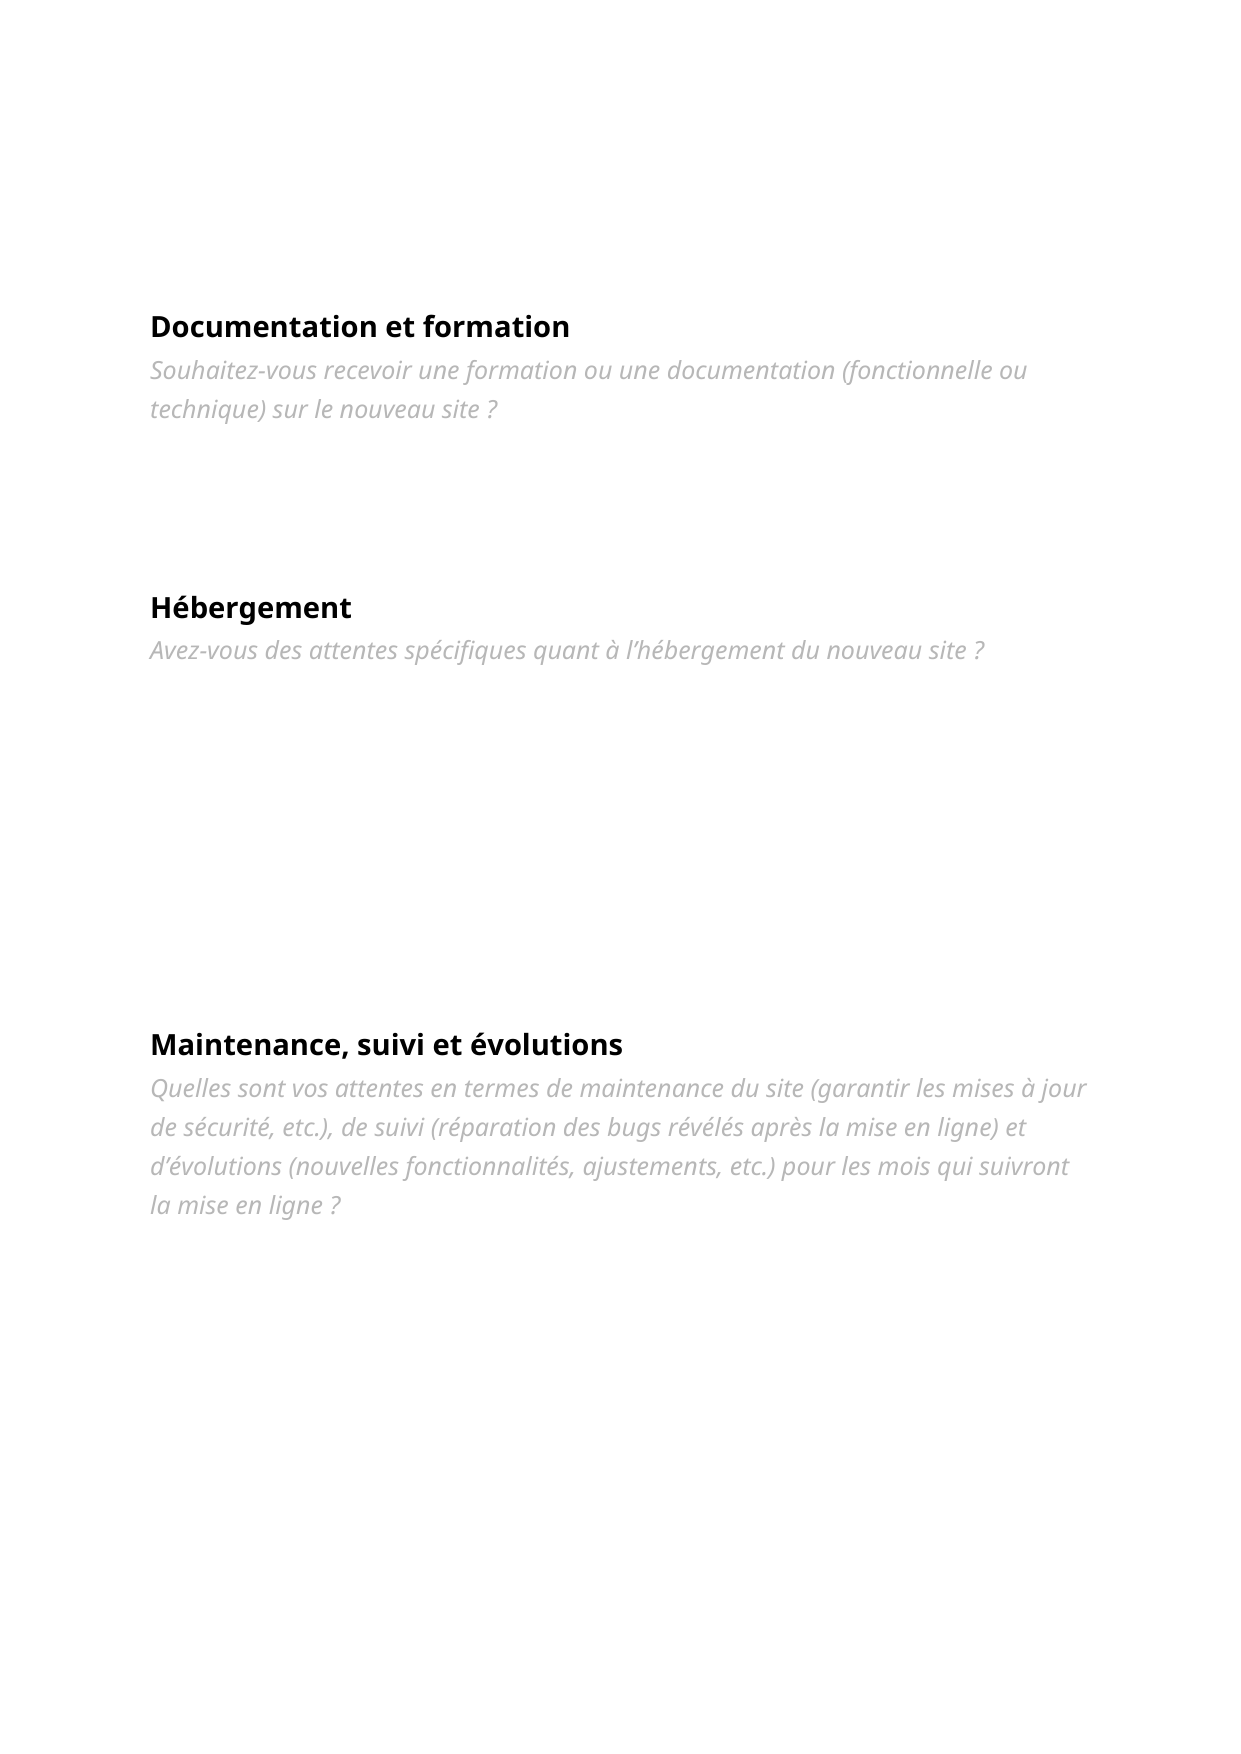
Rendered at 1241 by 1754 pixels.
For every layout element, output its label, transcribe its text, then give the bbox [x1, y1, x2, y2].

text Quelles sont vos attentes en termes de maintenance du site (garantir les mises à jour de sécurité, etc.), de suivi (réparation des bugs révélés après la mise en ligne) et d’évolutions (nouvelles fonctionnalités, ajustements, etc.) pour les mois qui suivront la mise en ligne ? [150, 1070, 1090, 1222]
text Souhaitez-vous recevoir une formation ou une documentation (fonctionnelle ou technique) sur le nouveau site ? [150, 352, 1090, 426]
subtitle Hébergement [150, 587, 1090, 627]
subtitle Documentation et formation [150, 307, 1090, 346]
subtitle Maintenance, suivi et évolutions [150, 1024, 1090, 1064]
text Avez-vous des attentes spécifiques quant à l’hébergement du nouveau site ? [150, 633, 1090, 667]
